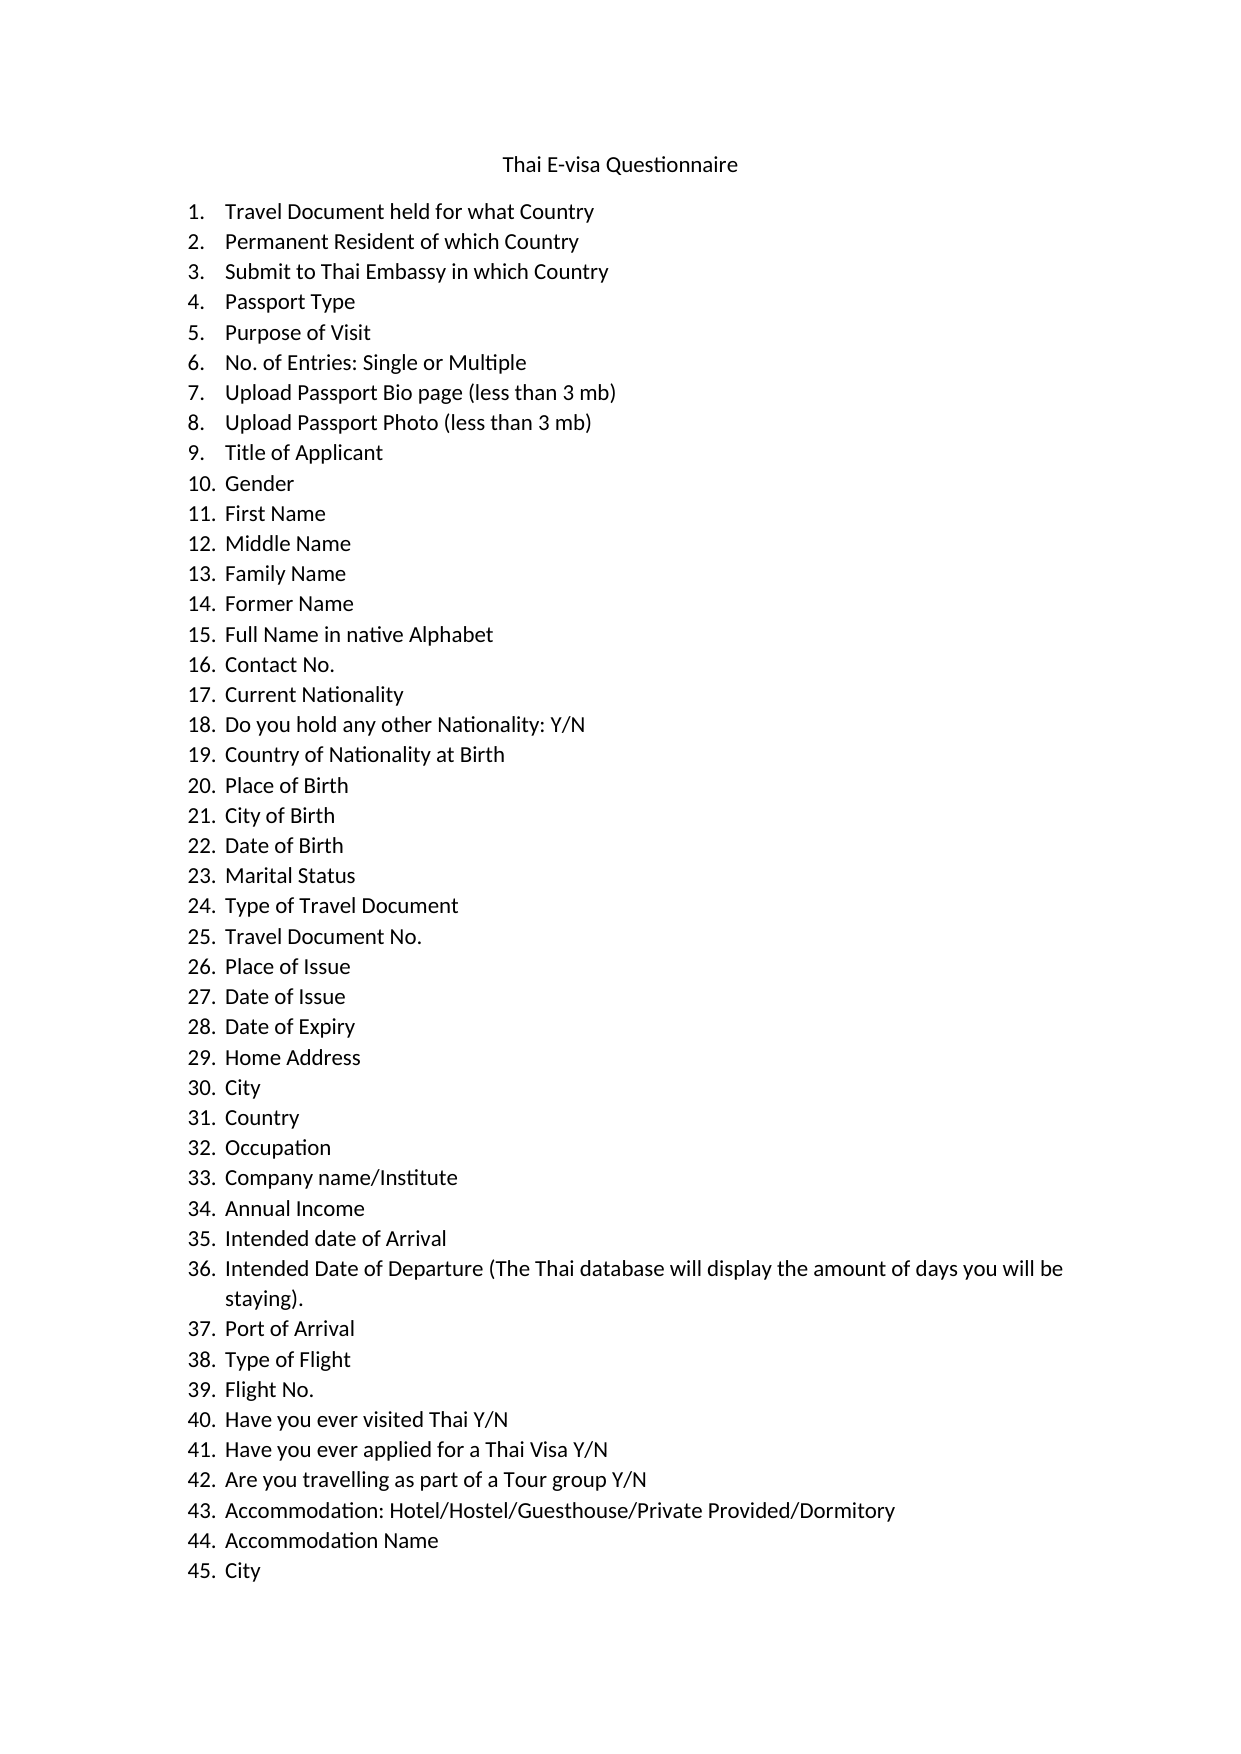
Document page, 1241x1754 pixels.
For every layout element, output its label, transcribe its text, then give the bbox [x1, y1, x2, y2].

list No. of Entries: Single or Multiple [187, 348, 1090, 376]
list Former Name [187, 589, 1090, 618]
list Upload Passport Photo (less than 3 mb) [187, 408, 1090, 436]
list Flight No. [187, 1375, 1090, 1403]
list Gender [187, 469, 1090, 497]
list Home Address [187, 1043, 1090, 1071]
list Marital Status [187, 861, 1090, 889]
list Country of Nationality at Birth [187, 741, 1090, 769]
list First Name [187, 499, 1090, 527]
list Full Name in native Alphabet [187, 620, 1090, 648]
list Purpose of Visit [187, 318, 1090, 346]
list Do you hold any other Nationality: Y/N [187, 710, 1090, 738]
list Intended Date of Departure (The Thai database will display the amount of days you will be staying). [187, 1254, 1090, 1312]
list Date of Issue [187, 982, 1090, 1010]
list Accommodation: Hotel/Hostel/Guesthouse/Private Provided/Dormitory [187, 1496, 1090, 1524]
list City of Birth [187, 801, 1090, 829]
list City [187, 1073, 1090, 1101]
list Upload Passport Bio page (less than 3 mb) [187, 378, 1090, 406]
list Middle Name [187, 529, 1090, 557]
list Current Nationality [187, 680, 1090, 708]
list Type of Travel Document [187, 892, 1090, 920]
list Contact No. [187, 650, 1090, 678]
list Intended date of Arrival [187, 1224, 1090, 1252]
list Accommodation Name [187, 1526, 1090, 1554]
list Type of Flight [187, 1345, 1090, 1373]
text Thai E-visa Questionnaire [150, 150, 1090, 178]
list Country [187, 1103, 1090, 1131]
list Travel Document No. [187, 922, 1090, 950]
list Company name/Institute [187, 1163, 1090, 1192]
list Date of Birth [187, 831, 1090, 859]
list Title of Applicant [187, 438, 1090, 467]
list Family Name [187, 559, 1090, 587]
list Travel Document held for what Country [187, 197, 1090, 225]
list Passport Type [187, 287, 1090, 316]
list Annual Income [187, 1194, 1090, 1222]
list Port of Arrival [187, 1314, 1090, 1343]
list Place of Birth [187, 771, 1090, 799]
list Place of Issue [187, 952, 1090, 980]
list City [187, 1556, 1090, 1584]
list Have you ever visited Thai Y/N [187, 1405, 1090, 1433]
list Are you travelling as part of a Tour group Y/N [187, 1466, 1090, 1494]
list Have you ever applied for a Thai Visa Y/N [187, 1435, 1090, 1463]
list Date of Expiry [187, 1012, 1090, 1041]
list Submit to Thai Embassy in which Country [187, 257, 1090, 285]
list Permanent Resident of which Country [187, 227, 1090, 255]
list Occupation [187, 1133, 1090, 1161]
